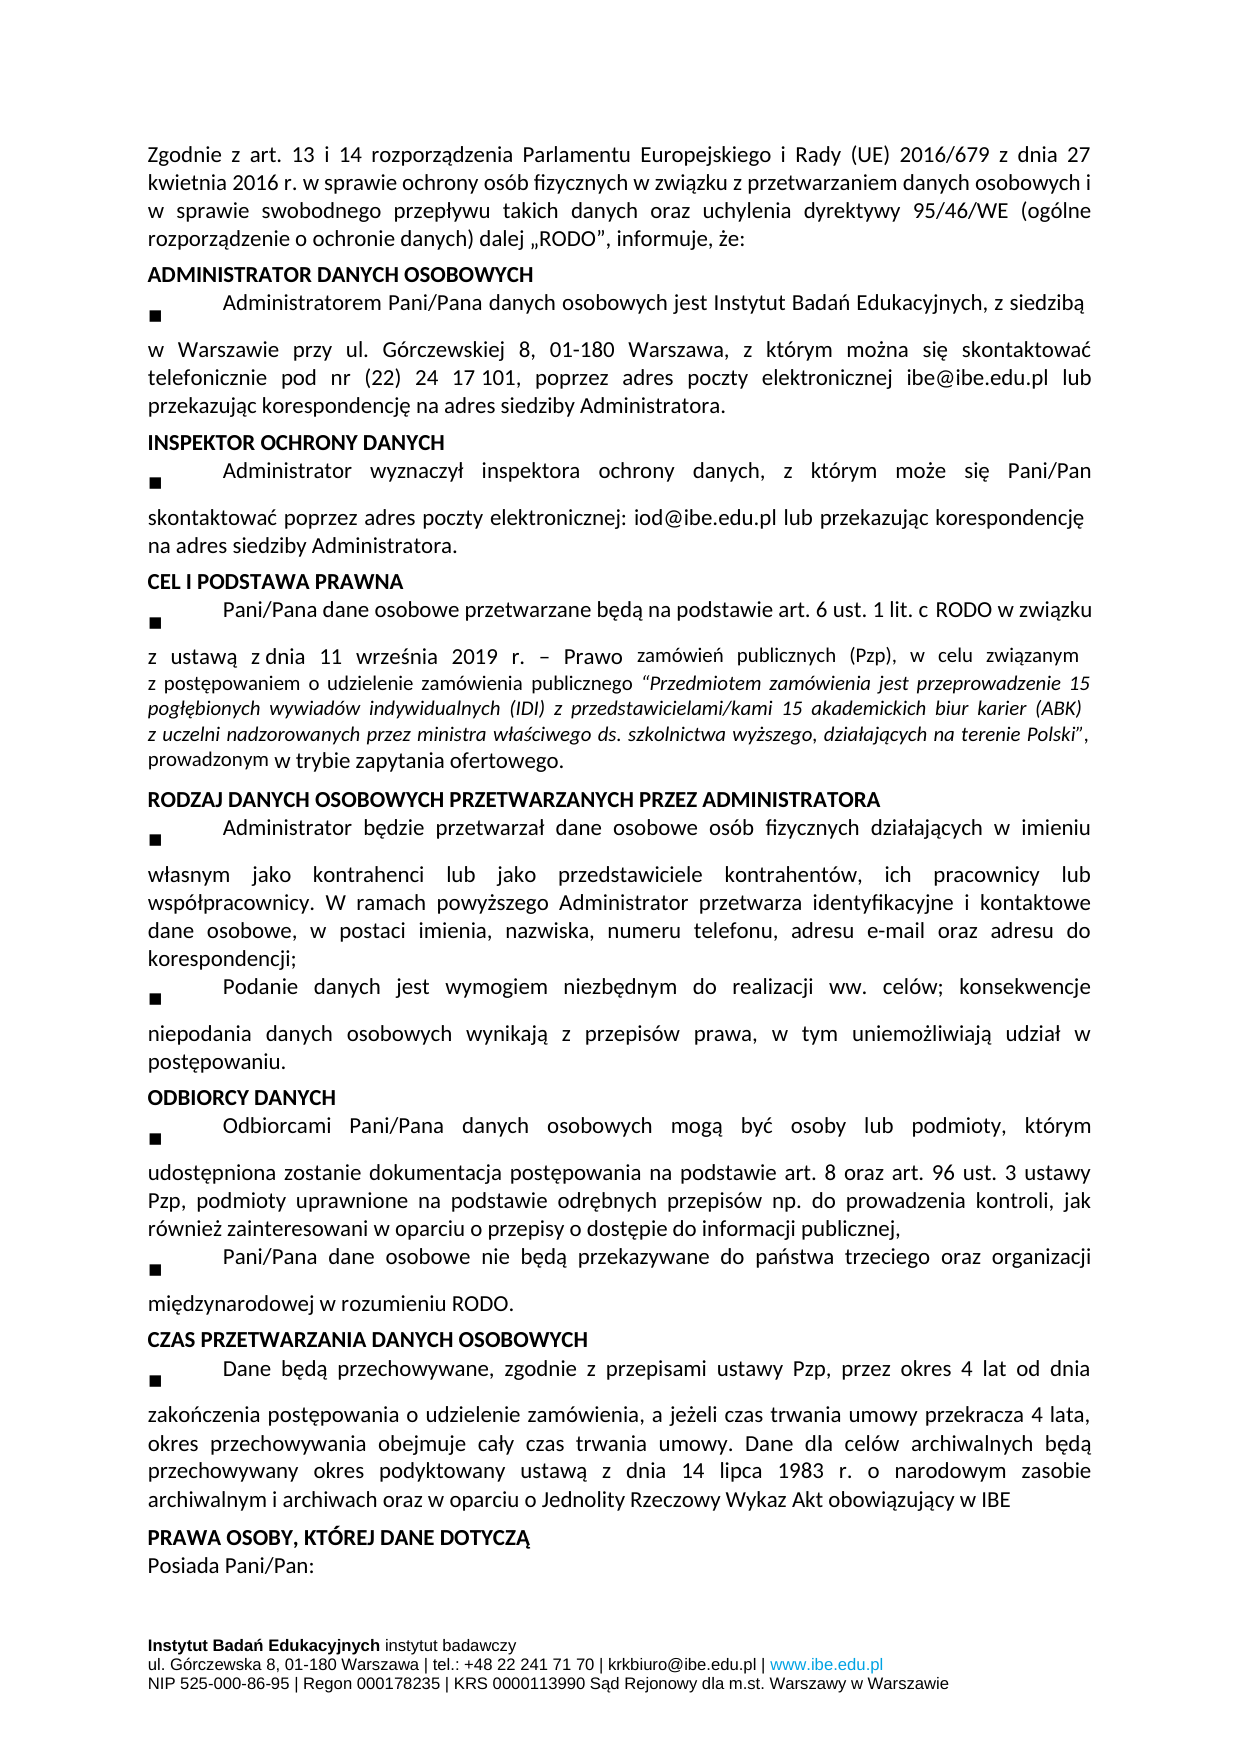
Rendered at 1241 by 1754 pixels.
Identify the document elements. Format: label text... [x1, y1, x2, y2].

list Administrator będzie przetwarzał dane osobowe osób fizycznych działających w imieniu własnym jako kontrahenci lub jako przedstawiciele kontrahentów, ich pracownicy lub współpracownicy. W ramach powyższego Administrator przetwarza identyfikacyjne i kontaktowe dane osobowe, w postaci imienia, nazwiska, numeru telefonu, adresu e-mail oraz adresu do korespondencji; [147, 813, 1093, 972]
text PRAWA OSOBY, KTÓREJ DANE DOTYCZĄ [147, 1523, 1093, 1551]
text Zgodnie z art. 13 i 14 rozporządzenia Parlamentu Europejskiego i Rady (UE) 2016/679 z dnia 27 kwietnia 2016 r. w sprawie ochrony osób fizycznych w związku z przetwarzaniem danych osobowych i w sprawie swobodnego przepływu takich danych oraz uchylenia dyrektywy 95/46/WE (ogólne rozporządzenie o ochronie danych) dalej „RODO”, informuje, że: [147, 140, 1093, 252]
list Odbiorcami Pani/Pana danych osobowych mogą być osoby lub podmioty, którym udostępniona zostanie dokumentacja postępowania na podstawie art. 8 oraz art. 96 ust. 3 ustawy Pzp, podmioty uprawnione na podstawie odrębnych przepisów np. do prowadzenia kontroli, jak również zainteresowani w oparciu o przepisy o dostępie do informacji publicznej, [147, 1111, 1093, 1242]
text Posiada Pani/Pan: [147, 1551, 1093, 1579]
list Pani/Pana dane osobowe przetwarzane będą na podstawie art. 6 ust. 1 lit. c RODO w związku z ustawą z dnia 11 września 2019 r. – Prawo zamówień publicznych (Pzp), w celu związanym z postępowaniem o udzielenie zamówienia publicznego “Przedmiotem zamówienia jest przeprowadzenie 15 pogłębionych wywiadów indywidualnych (IDI) z przedstawicielami/kami 15 akademickich biur karier (ABK) z uczelni nadzorowanych przez ministra właściwego ds. szkolnictwa wyższego, działających na terenie Polski”, prowadzonym w trybie zapytania ofertowego. [147, 595, 1093, 774]
text ADMINISTRATOR DANYCH OSOBOWYCH [147, 260, 1093, 288]
list Administrator wyznaczył inspektora ochrony danych, z którym może się Pani/Pan skontaktować poprzez adres poczty elektronicznej: iod@ibe.edu.pl lub przekazując korespondencję na adres siedziby Administratora. [147, 456, 1093, 559]
text CEL I PODSTAWA PRAWNA [147, 567, 1093, 595]
list Administratorem Pani/Pana danych osobowych jest Instytut Badań Edukacyjnych, z siedzibą w Warszawie przy ul. Górczewskiej 8, 01-180 Warszawa, z którym można się skontaktować telefonicznie pod nr (22) 24 17 101, poprzez adres poczty elektronicznej ibe@ibe.edu.pl lub przekazując korespondencję na adres siedziby Administratora. [147, 288, 1093, 419]
list Podanie danych jest wymogiem niezbędnym do realizacji ww. celów; konsekwencje niepodania danych osobowych wynikają z przepisów prawa, w tym uniemożliwiają udział w postępowaniu. [147, 972, 1093, 1075]
text RODZAJ DANYCH OSOBOWYCH PRZETWARZANYCH PRZEZ ADMINISTRATORA [147, 785, 1093, 813]
text ODBIORCY DANYCH [147, 1083, 1093, 1111]
list Pani/Pana dane osobowe nie będą przekazywane do państwa trzeciego oraz organizacji międzynarodowej w rozumieniu RODO. [147, 1242, 1093, 1317]
text INSPEKTOR OCHRONY DANYCH [147, 428, 1093, 456]
list Dane będą przechowywane, zgodnie z przepisami ustawy Pzp, przez okres 4 lat od dnia zakończenia postępowania o udzielenie zamówienia, a jeżeli czas trwania umowy przekracza 4 lata, okres przechowywania obejmuje cały czas trwania umowy. Dane dla celów archiwalnych będą przechowywany okres podyktowany ustawą z dnia 14 lipca 1983 r. o narodowym zasobie archiwalnym i archiwach oraz w oparciu o Jednolity Rzeczowy Wykaz Akt obowiązujący w IBE [147, 1354, 1093, 1513]
text CZAS PRZETWARZANIA DANYCH OSOBOWYCH [147, 1326, 1093, 1354]
